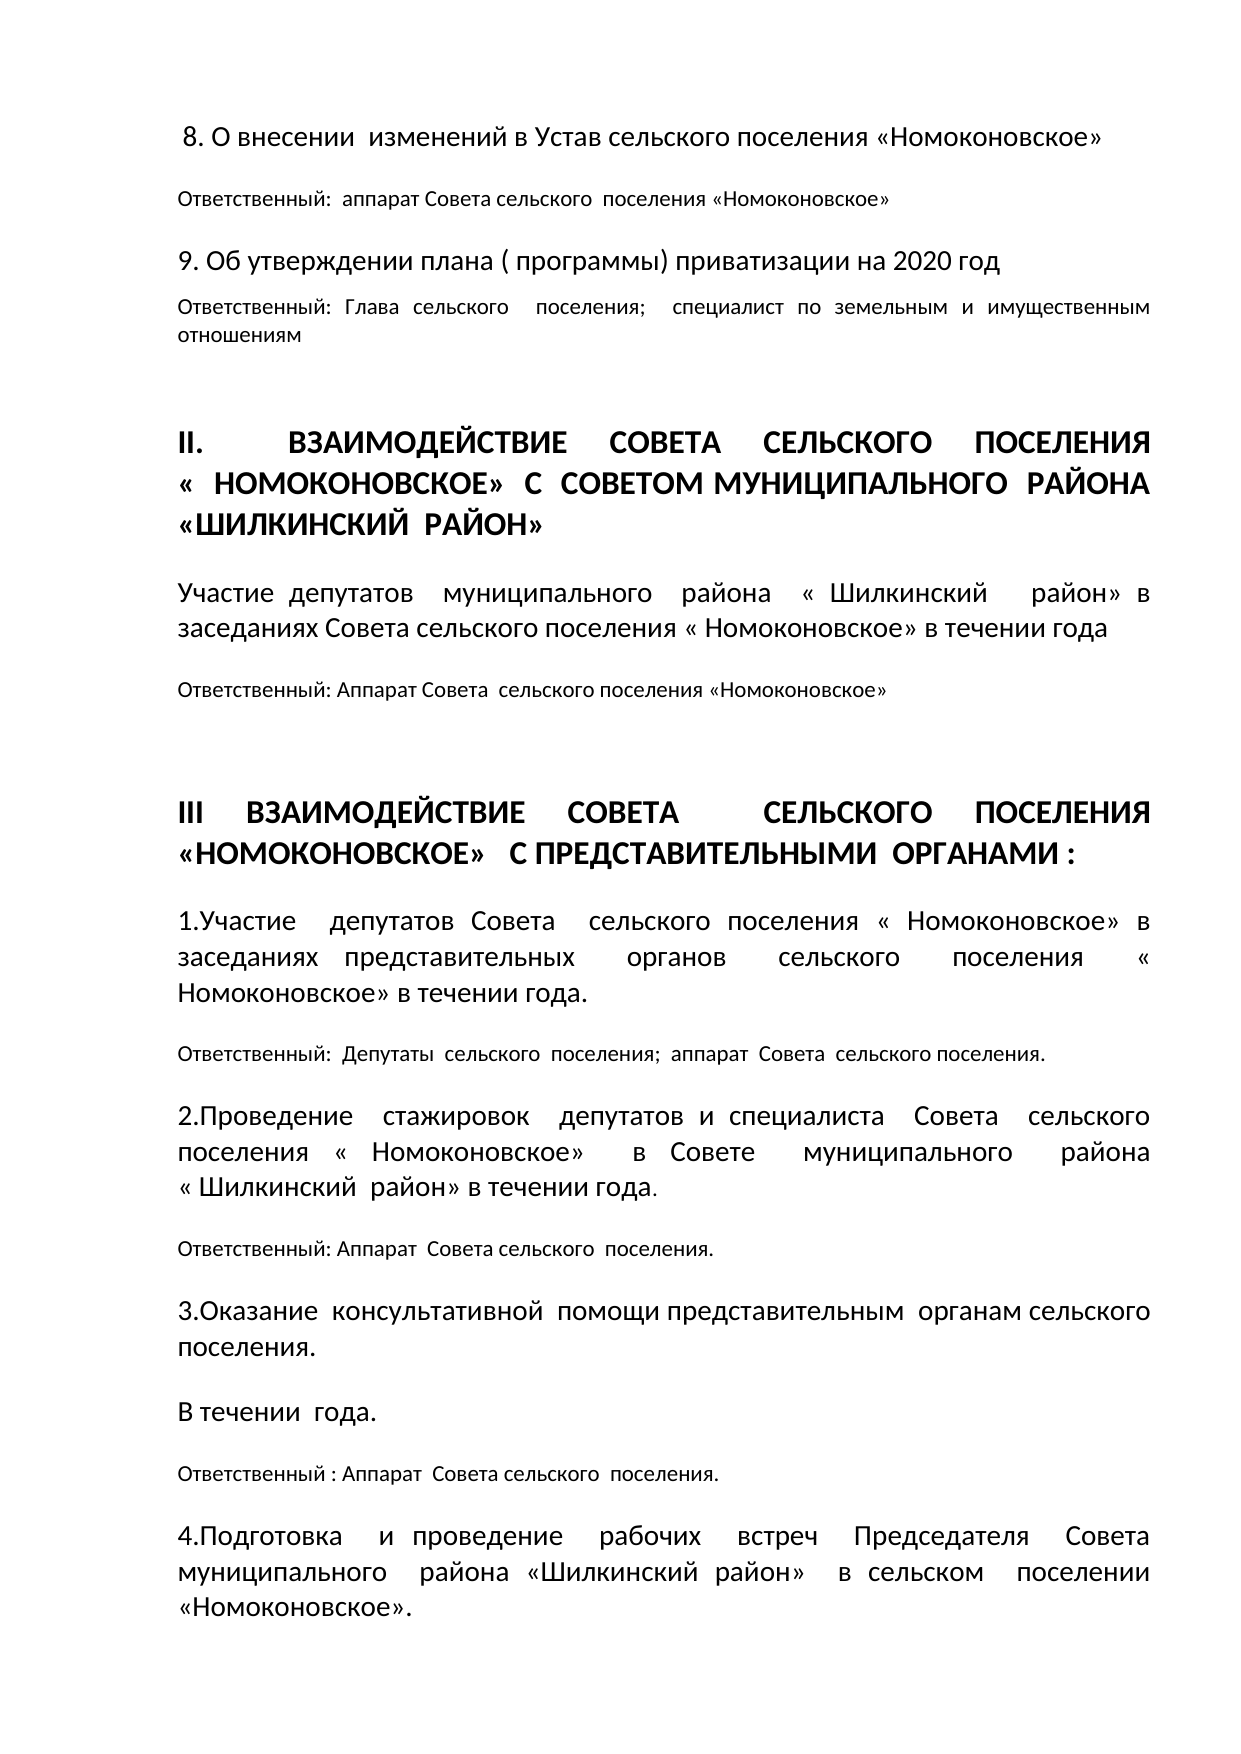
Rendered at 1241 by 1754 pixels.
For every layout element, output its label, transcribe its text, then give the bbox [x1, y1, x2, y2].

text 8. О внесении изменений в Устав сельского поселения «Номоконовское» [177, 118, 1152, 154]
text Ответственный : Аппарат Совета сельского поселения. [177, 1459, 1152, 1487]
text 4.Подготовка и проведение рабочих встреч Председателя Совета муниципального района «Шилкинский район» в сельском поселении «Номоконовское». [177, 1517, 1152, 1624]
text Участие депутатов муниципального района « Шилкинский район» в заседаниях Совета сельского поселения « Номоконовское» в течении года [177, 574, 1152, 645]
text 3.Оказание консультативной помощи представительным органам сельского поселения. [177, 1292, 1152, 1363]
text Ответственный: аппарат Совета сельского поселения «Номоконовское» [177, 184, 1152, 212]
text 2.Проведение стажировок депутатов и специалиста Совета сельского поселения « Номоконовское» в Совете муниципального района « Шилкинский район» в течении года. [177, 1097, 1152, 1204]
text Ответственный: Депутаты сельского поселения; аппарат Совета сельского поселения. [177, 1039, 1152, 1067]
text Ответственный: Глава сельского поселения; специалист по земельным и имущественным отношениям [177, 292, 1152, 348]
text II. ВЗАИМОДЕЙСТВИЕ СОВЕТА СЕЛЬСКОГО ПОСЕЛЕНИЯ « НОМОКОНОВСКОЕ» С СОВЕТОМ МУНИЦИПАЛЬНОГО РАЙОНА «ШИЛКИНСКИЙ РАЙОН» [177, 421, 1152, 544]
text 9. Об утверждении плана ( программы) приватизации на 2020 год [177, 242, 1152, 277]
text Ответственный: Аппарат Совета сельского поселения «Номоконовское» [177, 675, 1152, 703]
text III ВЗАИМОДЕЙСТВИЕ СОВЕТА СЕЛЬСКОГО ПОСЕЛЕНИЯ «НОМОКОНОВСКОЕ» С ПРЕДСТАВИТЕЛЬНЫМИ ОРГАНАМИ : [177, 791, 1152, 872]
text В течении года. [177, 1393, 1152, 1429]
text 1.Участие депутатов Совета сельского поселения « Номоконовское» в заседаниях представительных органов сельского поселения « Номоконовское» в течении года. [177, 902, 1152, 1009]
text Ответственный: Аппарат Совета сельского поселения. [177, 1234, 1152, 1262]
